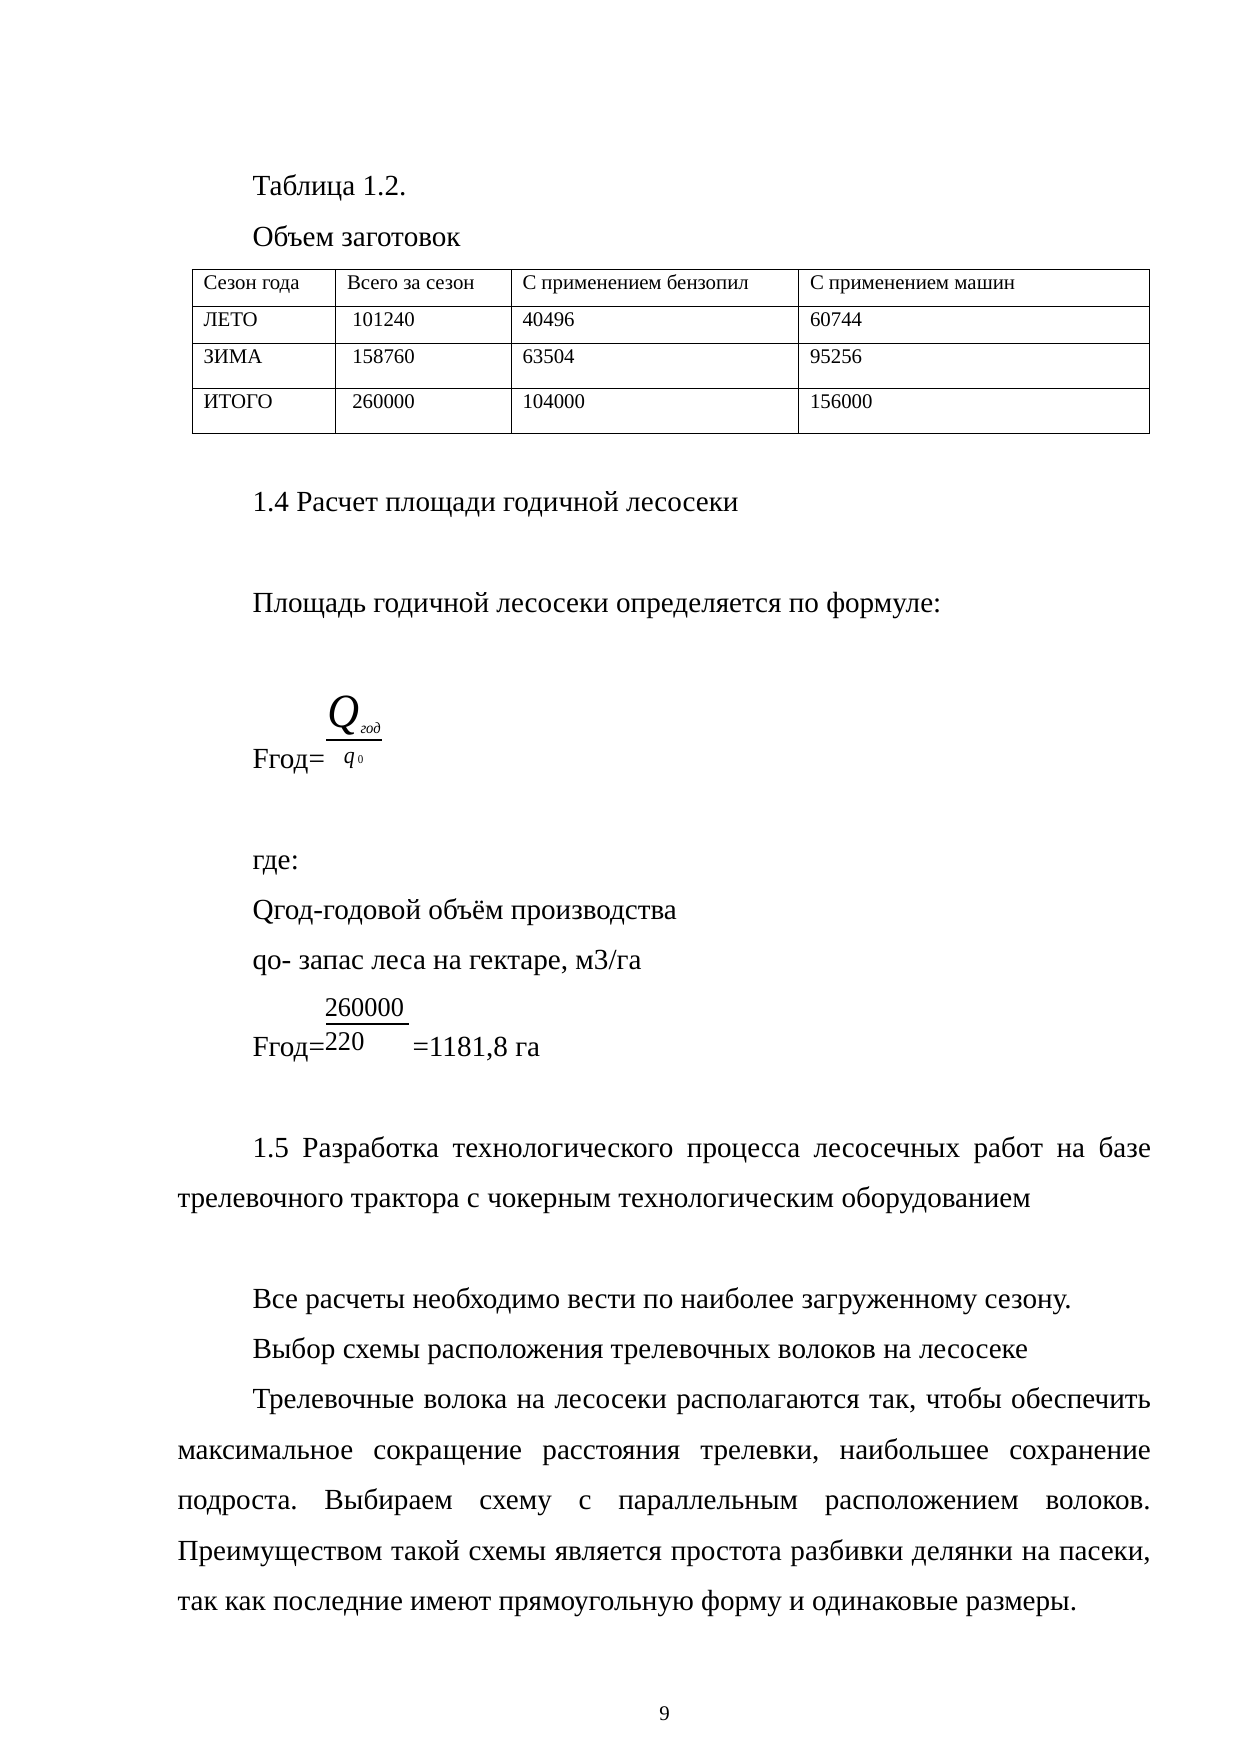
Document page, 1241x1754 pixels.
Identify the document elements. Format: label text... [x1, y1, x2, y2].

text где: [177, 842, 1152, 875]
table_header С применением бензопил [512, 270, 798, 306]
table_cell 101240 [336, 307, 511, 343]
table_cell ЗИМА [193, 344, 335, 388]
table_cell 260000 [336, 389, 511, 433]
text Трелевочные волока на лесосеки располагаются так, чтобы обеспечить максимальное сокращение расстояния трелевки, наибольшее сохранение подроста. Выбираем схему с параллельным расположением волоков. Преимуществом такой схемы является простота разбивки делянки на пасеки, так как последние имеют прямоугольную форму и одинаковые размеры. [177, 1382, 1152, 1616]
text 1.4 Расчет площади годичной лесосеки [177, 484, 1152, 518]
text Площадь годичной лесосеки определяется по формуле: [177, 585, 1152, 618]
table_cell 156000 [799, 389, 1149, 433]
table_header Сезон года [193, 270, 335, 306]
text Fгод==1181,8 га [177, 993, 1152, 1063]
table_header Всего за сезон [336, 270, 511, 306]
text Все расчеты необходимо вести по наиболее загруженному сезону. [177, 1281, 1152, 1314]
table_cell ЛЕТО [193, 307, 335, 343]
text Выбор схемы расположения трелевочных волоков на лесосеке [177, 1331, 1152, 1365]
table_cell ИТОГО [193, 389, 335, 433]
text Объем заготовок [177, 219, 1152, 252]
text qо- запас леса на гектаре, м3/га [177, 942, 1152, 976]
table_cell 60744 [799, 307, 1149, 343]
table_cell 95256 [799, 344, 1149, 388]
text Qгод-годовой объём производства [177, 892, 1152, 926]
table_cell 158760 [336, 344, 511, 388]
text Fгод= [177, 686, 1152, 775]
table_cell 63504 [512, 344, 798, 388]
table_cell 40496 [512, 307, 798, 343]
text Таблица 1.2. [177, 168, 1152, 202]
table_cell 104000 [512, 389, 798, 433]
text 1.5 Разработка технологического процесса лесосечных работ на базе трелевочного трактора с чокерным технологическим оборудованием [177, 1130, 1152, 1214]
table_header С применением машин [799, 270, 1149, 306]
